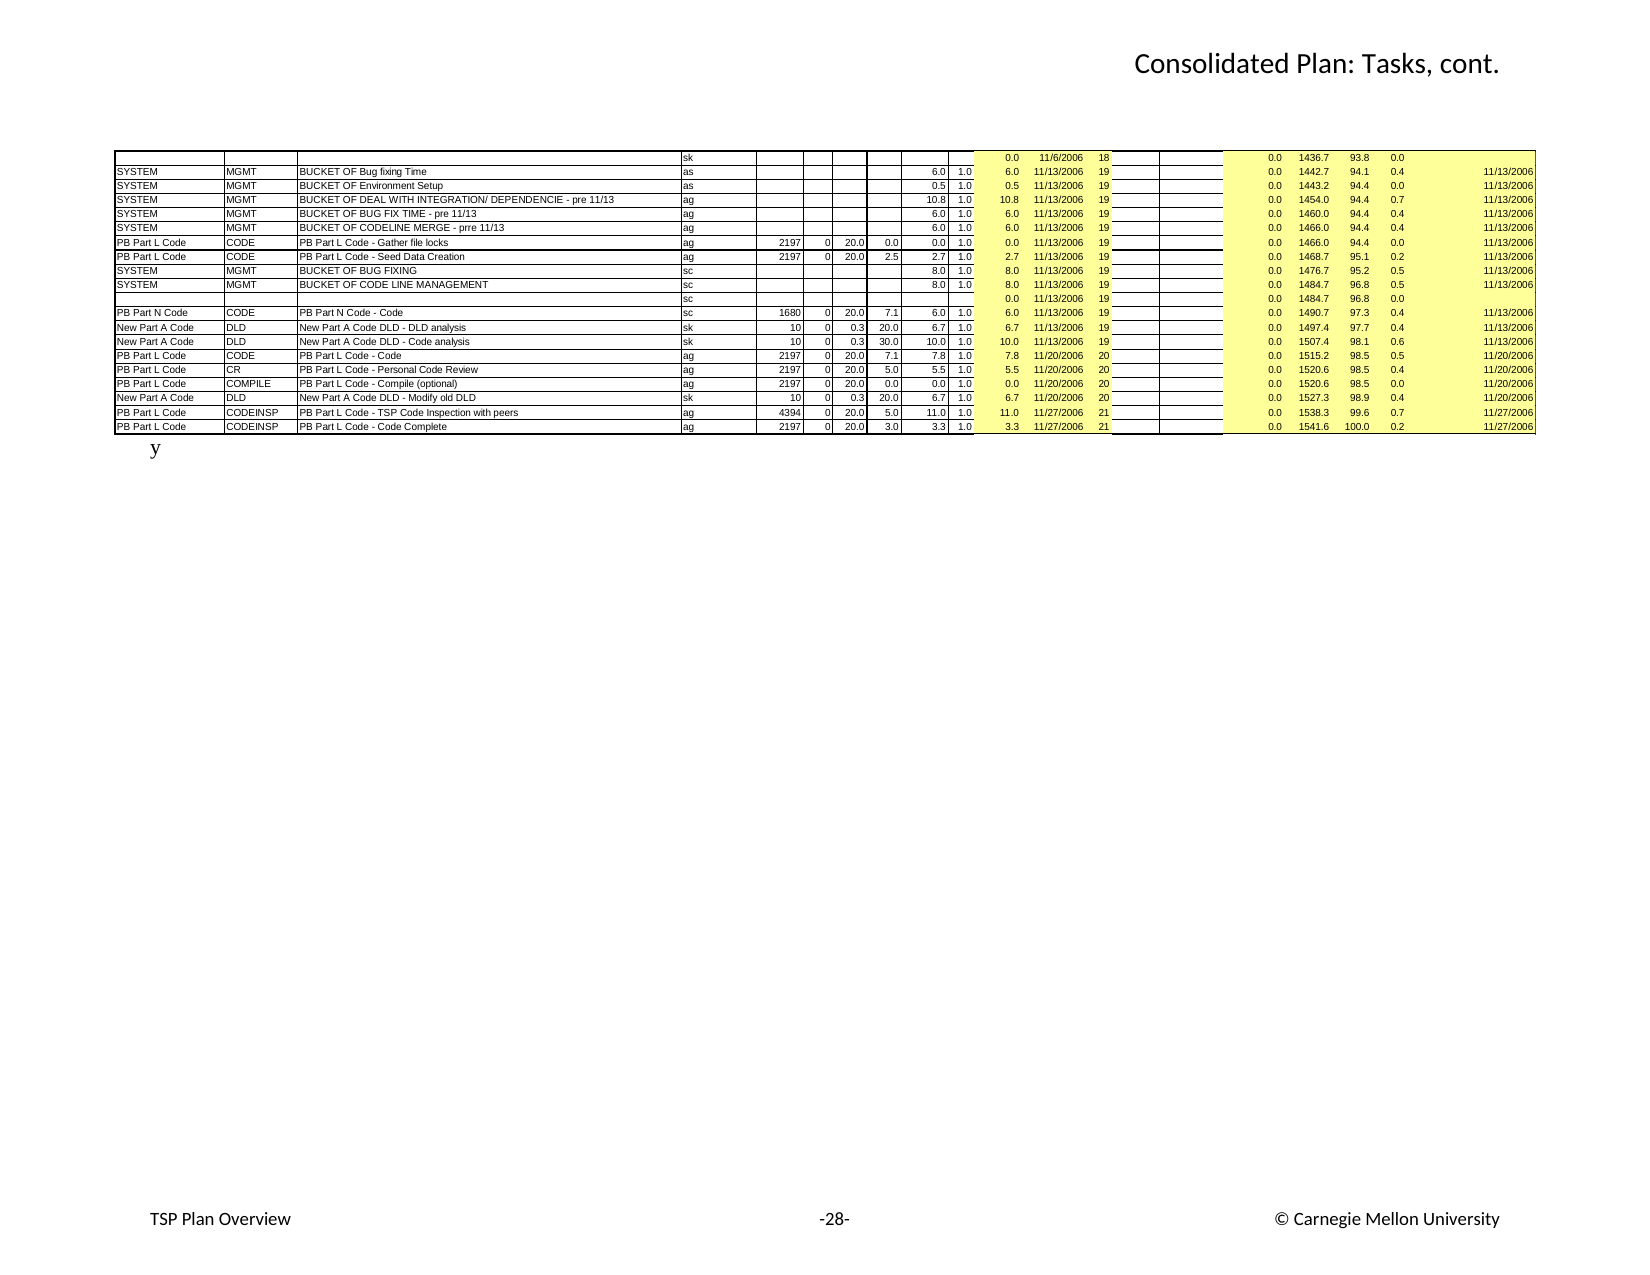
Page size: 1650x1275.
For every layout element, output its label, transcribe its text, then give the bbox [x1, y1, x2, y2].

text y [150, 180, 224, 193]
text y [833, 321, 866, 334]
text y [682, 293, 756, 306]
text y [1160, 265, 1223, 278]
text y [1160, 378, 1223, 391]
text y [804, 251, 832, 264]
text y [1160, 236, 1223, 249]
text y [804, 166, 832, 179]
text y [1112, 293, 1159, 306]
text y [949, 350, 974, 363]
text y [757, 335, 803, 349]
text y [757, 378, 803, 391]
text y [225, 208, 297, 221]
text y [225, 350, 297, 363]
text y [902, 251, 948, 264]
text y [150, 208, 224, 221]
text y [150, 251, 224, 264]
text y [1112, 321, 1159, 334]
text y [225, 265, 297, 278]
text y [682, 222, 756, 235]
text y [949, 265, 974, 278]
text y [298, 152, 681, 165]
text y [804, 335, 832, 349]
text y [833, 208, 866, 221]
text y [225, 392, 297, 405]
text y [150, 406, 224, 419]
text y [298, 350, 681, 363]
text y [833, 350, 866, 363]
text y [949, 236, 974, 249]
text y [225, 335, 297, 349]
text y [1112, 208, 1159, 221]
text y [1112, 350, 1159, 363]
text y [902, 166, 948, 179]
text y [757, 420, 803, 433]
text y [1112, 251, 1159, 264]
text y [1160, 152, 1223, 165]
text y [868, 293, 901, 306]
text y [804, 293, 832, 306]
text y [868, 364, 901, 377]
text y [833, 392, 866, 405]
text y [1160, 350, 1223, 363]
text y [804, 364, 832, 377]
text y [868, 194, 901, 207]
text y [902, 335, 948, 349]
text y [682, 152, 756, 165]
text y [902, 152, 948, 165]
text y [757, 251, 803, 264]
text y [949, 392, 974, 405]
text y [757, 152, 803, 165]
text y [949, 152, 974, 165]
text y [902, 321, 948, 334]
text y [757, 166, 803, 179]
text y [298, 406, 681, 419]
text y [1160, 222, 1223, 235]
text y [868, 222, 901, 235]
text y [298, 321, 681, 334]
text y [682, 364, 756, 377]
text y [757, 236, 803, 249]
text y [949, 420, 974, 433]
text y [298, 265, 681, 278]
text y [1112, 364, 1159, 377]
text y [150, 152, 224, 165]
text y [1112, 420, 1159, 433]
text y [902, 406, 948, 419]
text y [682, 236, 756, 249]
text y [868, 166, 901, 179]
text y [868, 307, 901, 320]
text y [949, 222, 974, 235]
text y [833, 406, 866, 419]
text y [225, 194, 297, 207]
text y [804, 350, 832, 363]
text y [298, 194, 681, 207]
text y [804, 321, 832, 334]
text y [1160, 194, 1223, 207]
text y [804, 152, 832, 165]
text y [902, 222, 948, 235]
text y [682, 166, 756, 179]
text y [868, 236, 901, 249]
text y [150, 222, 224, 235]
text y [868, 350, 901, 363]
text y [1160, 392, 1223, 405]
text y [833, 194, 866, 207]
text y [1160, 180, 1223, 193]
text y [298, 236, 681, 249]
text y [902, 378, 948, 391]
text y [833, 364, 866, 377]
text y [682, 406, 756, 419]
text y [1160, 208, 1223, 221]
text y [757, 293, 803, 306]
text y [225, 364, 297, 377]
text y [682, 420, 756, 433]
text y [902, 180, 948, 193]
text y [150, 279, 224, 292]
text y [1160, 321, 1223, 334]
text y [298, 307, 681, 320]
text y [1160, 364, 1223, 377]
text y [1160, 307, 1223, 320]
text y [949, 180, 974, 193]
text y [150, 335, 224, 349]
text y [298, 166, 681, 179]
text y [1160, 406, 1223, 419]
text y [949, 208, 974, 221]
text y [804, 420, 832, 433]
text y [682, 194, 756, 207]
text y [225, 166, 297, 179]
text y [150, 293, 224, 306]
text y [833, 293, 866, 306]
text y [868, 279, 901, 292]
text y [1160, 420, 1223, 433]
text y [682, 180, 756, 193]
text y [833, 420, 866, 433]
text y [298, 208, 681, 221]
text y [150, 420, 224, 433]
text y [757, 279, 803, 292]
text y [902, 236, 948, 249]
text y [298, 251, 681, 264]
text y [949, 194, 974, 207]
text y [682, 335, 756, 349]
text y [225, 378, 297, 391]
text y [949, 307, 974, 320]
text y [833, 166, 866, 179]
text y [804, 392, 832, 405]
text y [1112, 335, 1159, 349]
text y [757, 406, 803, 419]
text y [682, 350, 756, 363]
text y [833, 279, 866, 292]
text y [833, 152, 866, 165]
text y [225, 279, 297, 292]
text y [902, 350, 948, 363]
text y [1112, 392, 1159, 405]
text y [1112, 307, 1159, 320]
text y [757, 364, 803, 377]
text y [298, 180, 681, 193]
text y [868, 321, 901, 334]
text y [225, 406, 297, 419]
text y [225, 251, 297, 264]
text y [757, 222, 803, 235]
text y [225, 222, 297, 235]
text y [902, 293, 948, 306]
text y [804, 265, 832, 278]
text y [682, 208, 756, 221]
text y [902, 392, 948, 405]
text y [225, 293, 297, 306]
text y [1160, 293, 1223, 306]
text y [1160, 251, 1223, 264]
text y [902, 265, 948, 278]
text y [150, 392, 224, 405]
text y [833, 307, 866, 320]
text y [902, 194, 948, 207]
text y [1112, 180, 1159, 193]
text y [682, 321, 756, 334]
text y [150, 236, 224, 249]
text y [757, 350, 803, 363]
text y [150, 194, 224, 207]
text y [150, 321, 224, 334]
text y [682, 279, 756, 292]
text y [1160, 166, 1223, 179]
text y [902, 364, 948, 377]
text y [757, 321, 803, 334]
text y [225, 420, 297, 433]
text y [757, 265, 803, 278]
text y [868, 180, 901, 193]
text y [949, 293, 974, 306]
text y [833, 335, 866, 349]
text y [833, 378, 866, 391]
text y [225, 152, 297, 165]
text y [868, 251, 901, 264]
text y [225, 180, 297, 193]
text y [804, 279, 832, 292]
text y [757, 208, 803, 221]
text y [949, 406, 974, 419]
text y [682, 265, 756, 278]
text y [1160, 335, 1223, 349]
text y [902, 208, 948, 221]
text y [902, 307, 948, 320]
text y [833, 251, 866, 264]
text y [833, 236, 866, 249]
text y [1112, 152, 1159, 165]
text y [804, 222, 832, 235]
text y [868, 406, 901, 419]
text y [298, 279, 681, 292]
text y [1112, 194, 1159, 207]
text y [1112, 236, 1159, 249]
text y [868, 392, 901, 405]
text y [833, 222, 866, 235]
text y [682, 307, 756, 320]
text y [757, 180, 803, 193]
text y [298, 222, 681, 235]
text y [949, 364, 974, 377]
text y [757, 194, 803, 207]
text y [902, 420, 948, 433]
text y [150, 307, 224, 320]
text y [804, 180, 832, 193]
text y [1112, 279, 1159, 292]
text y [868, 265, 901, 278]
text y [804, 378, 832, 391]
text y [1112, 378, 1159, 391]
text y [804, 208, 832, 221]
text y [868, 152, 901, 165]
text y [868, 420, 901, 433]
text y [1112, 265, 1159, 278]
text y [949, 251, 974, 264]
text y [1112, 406, 1159, 419]
text y [804, 236, 832, 249]
text y [757, 392, 803, 405]
text y [804, 307, 832, 320]
text y [902, 279, 948, 292]
text y [150, 434, 1500, 459]
text y [804, 194, 832, 207]
text y [949, 321, 974, 334]
text y [949, 378, 974, 391]
text y [225, 236, 297, 249]
text y [225, 321, 297, 334]
text y [833, 180, 866, 193]
text y [682, 251, 756, 264]
text y [868, 208, 901, 221]
text y [868, 335, 901, 349]
text y [150, 350, 224, 363]
text y [1112, 166, 1159, 179]
text y [868, 378, 901, 391]
text y [150, 378, 224, 391]
text y [298, 293, 681, 306]
text y [682, 378, 756, 391]
text y [757, 307, 803, 320]
text y [298, 364, 681, 377]
text y [949, 279, 974, 292]
text y [949, 166, 974, 179]
text y [1160, 279, 1223, 292]
text y [150, 166, 224, 179]
text y [804, 406, 832, 419]
text y [682, 392, 756, 405]
text y [833, 265, 866, 278]
text y [150, 364, 224, 377]
text y [150, 265, 224, 278]
text y [298, 420, 681, 433]
text y [1112, 222, 1159, 235]
text y [225, 307, 297, 320]
text y [298, 378, 681, 391]
text y [298, 392, 681, 405]
text y [298, 335, 681, 349]
text y [949, 335, 974, 349]
